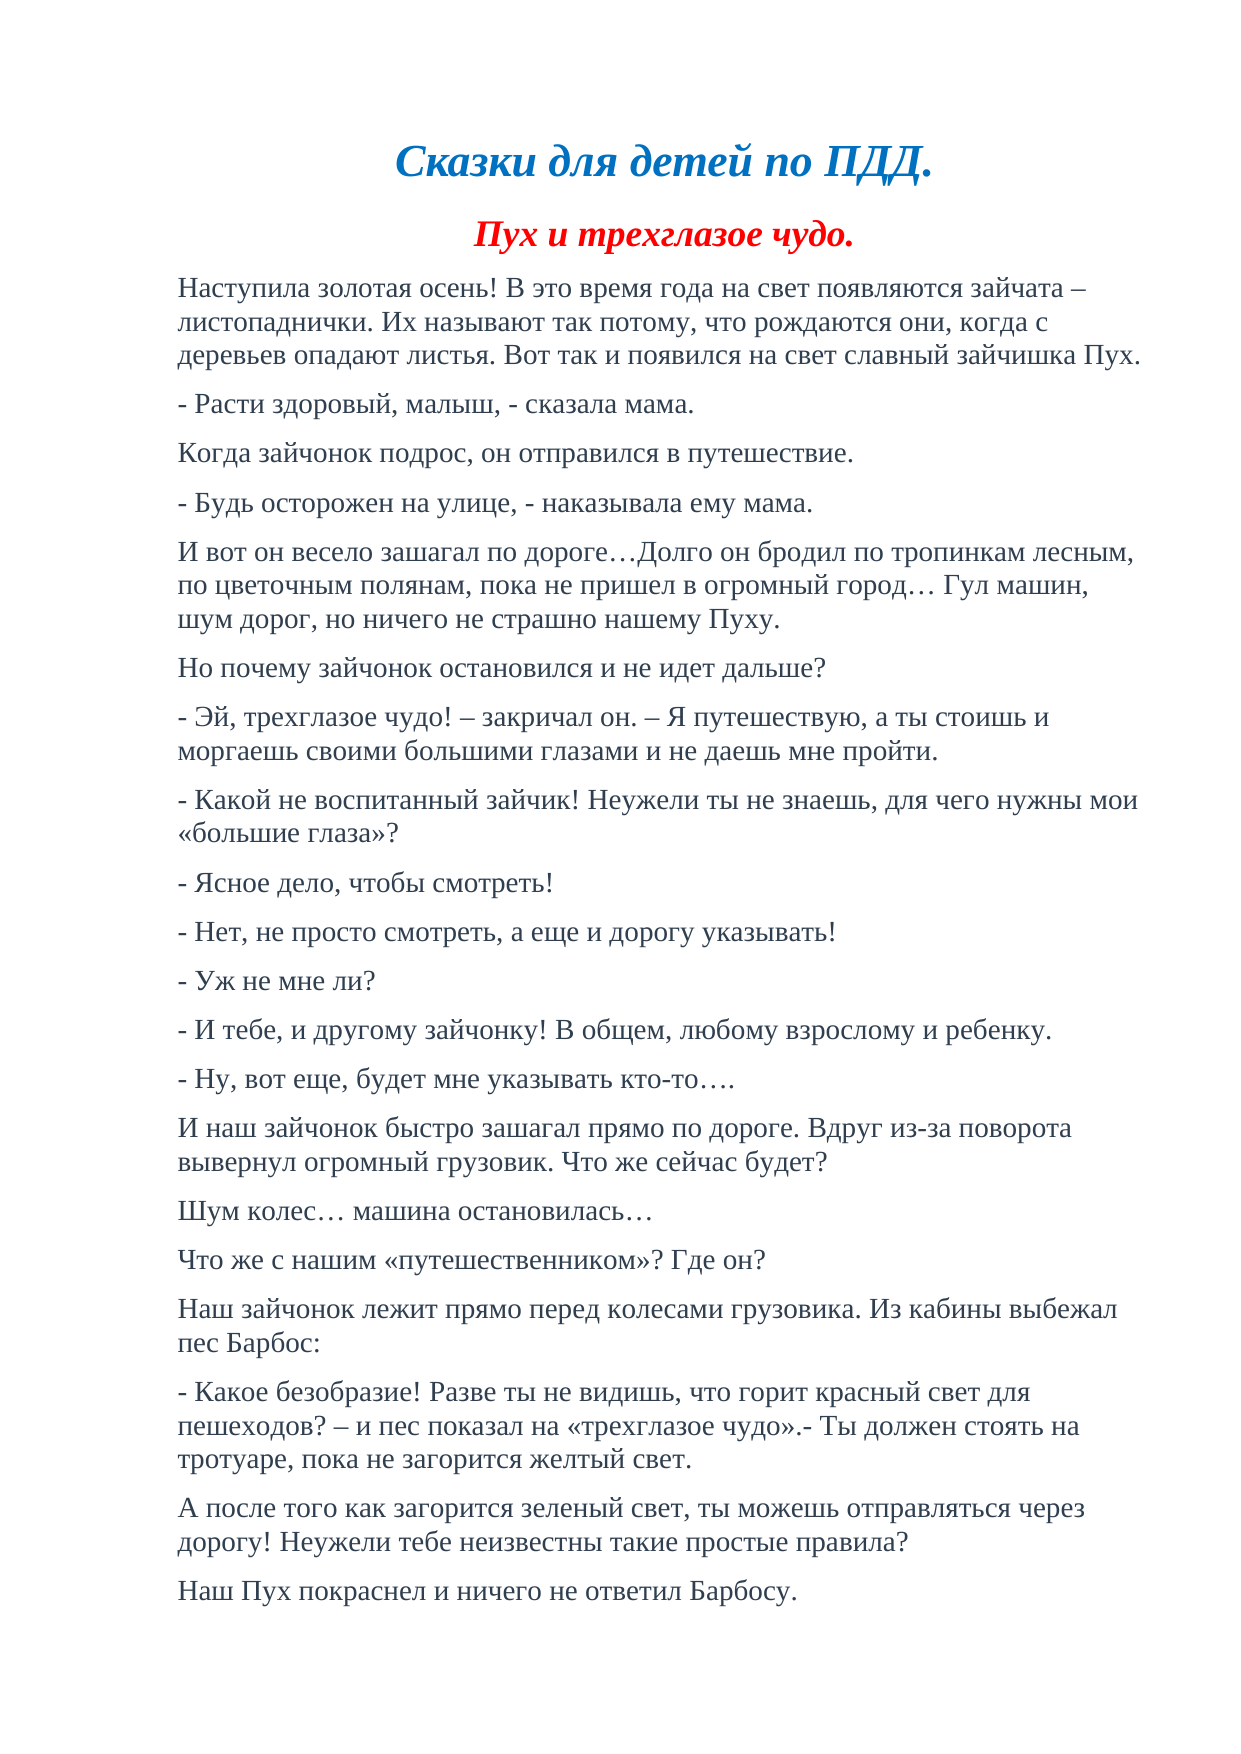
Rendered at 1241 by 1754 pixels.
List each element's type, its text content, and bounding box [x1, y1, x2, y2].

text Но почему зайчонок остановился и не идет дальше? [177, 650, 1152, 684]
text - Эй, трехглазое чудо! – закричал он. – Я путешествую, а ты стоишь и моргаешь своими большими глазами и не даешь мне пройти. [177, 699, 1152, 766]
text - Ясное дело, чтобы смотреть! [177, 865, 1152, 898]
text Когда зайчонок подрос, он отправился в путешествие. [177, 436, 1152, 469]
text - Уж не мне ли? [177, 963, 1152, 997]
text Что же с нашим «путешественником»? Где он? [177, 1242, 1152, 1276]
text - Расти здоровый, малыш, - сказала мама. [177, 386, 1152, 420]
text Сказки для детей по ПДД. [177, 134, 1152, 186]
text А после того как загорится зеленый свет, ты можешь отправляться через дорогу! Неужели тебе неизвестны такие простые правила? [177, 1491, 1152, 1558]
text Наступила золотая осень! В это время года на свет появляются зайчата – листопаднички. Их называют так потому, что рождаются они, когда с деревьев опадают листья. Вот так и появился на свет славный зайчишка Пух. [177, 270, 1152, 371]
text - И тебе, и другому зайчонку! В общем, любому взрослому и ребенку. [177, 1012, 1152, 1046]
text И вот он весело зашагал по дороге…Долго он бродил по тропинкам лесным, по цветочным полянам, пока не пришел в огромный город… Гул машин, шум дорог, но ничего не страшно нашему Пуху. [177, 534, 1152, 634]
text - Ну, вот еще, будет мне указывать кто-то…. [177, 1061, 1152, 1095]
text - Нет, не просто смотреть, а еще и дорогу указывать! [177, 914, 1152, 947]
text Наш Пух покраснел и ничего не ответил Барбосу. [177, 1573, 1152, 1607]
text - Будь осторожен на улице, - наказывала ему мама. [177, 485, 1152, 518]
text Наш зайчонок лежит прямо перед колесами грузовика. Из кабины выбежал пес Барбос: [177, 1292, 1152, 1359]
text И наш зайчонок быстро зашагал прямо по дороге. Вдруг из-за поворота вывернул огромный грузовик. Что же сейчас будет? [177, 1111, 1152, 1178]
text - Какой не воспитанный зайчик! Неужели ты не знаешь, для чего нужны мои «большие глаза»? [177, 782, 1152, 849]
text Шум колес… машина остановилась… [177, 1193, 1152, 1227]
text - Какое безобразие! Разве ты не видишь, что горит красный свет для пешеходов? – и пес показал на «трехглазое чудо».- Ты должен стоять на тротуаре, пока не загорится желтый свет. [177, 1374, 1152, 1475]
text Пух и трехглазое чудо. [177, 202, 1152, 254]
